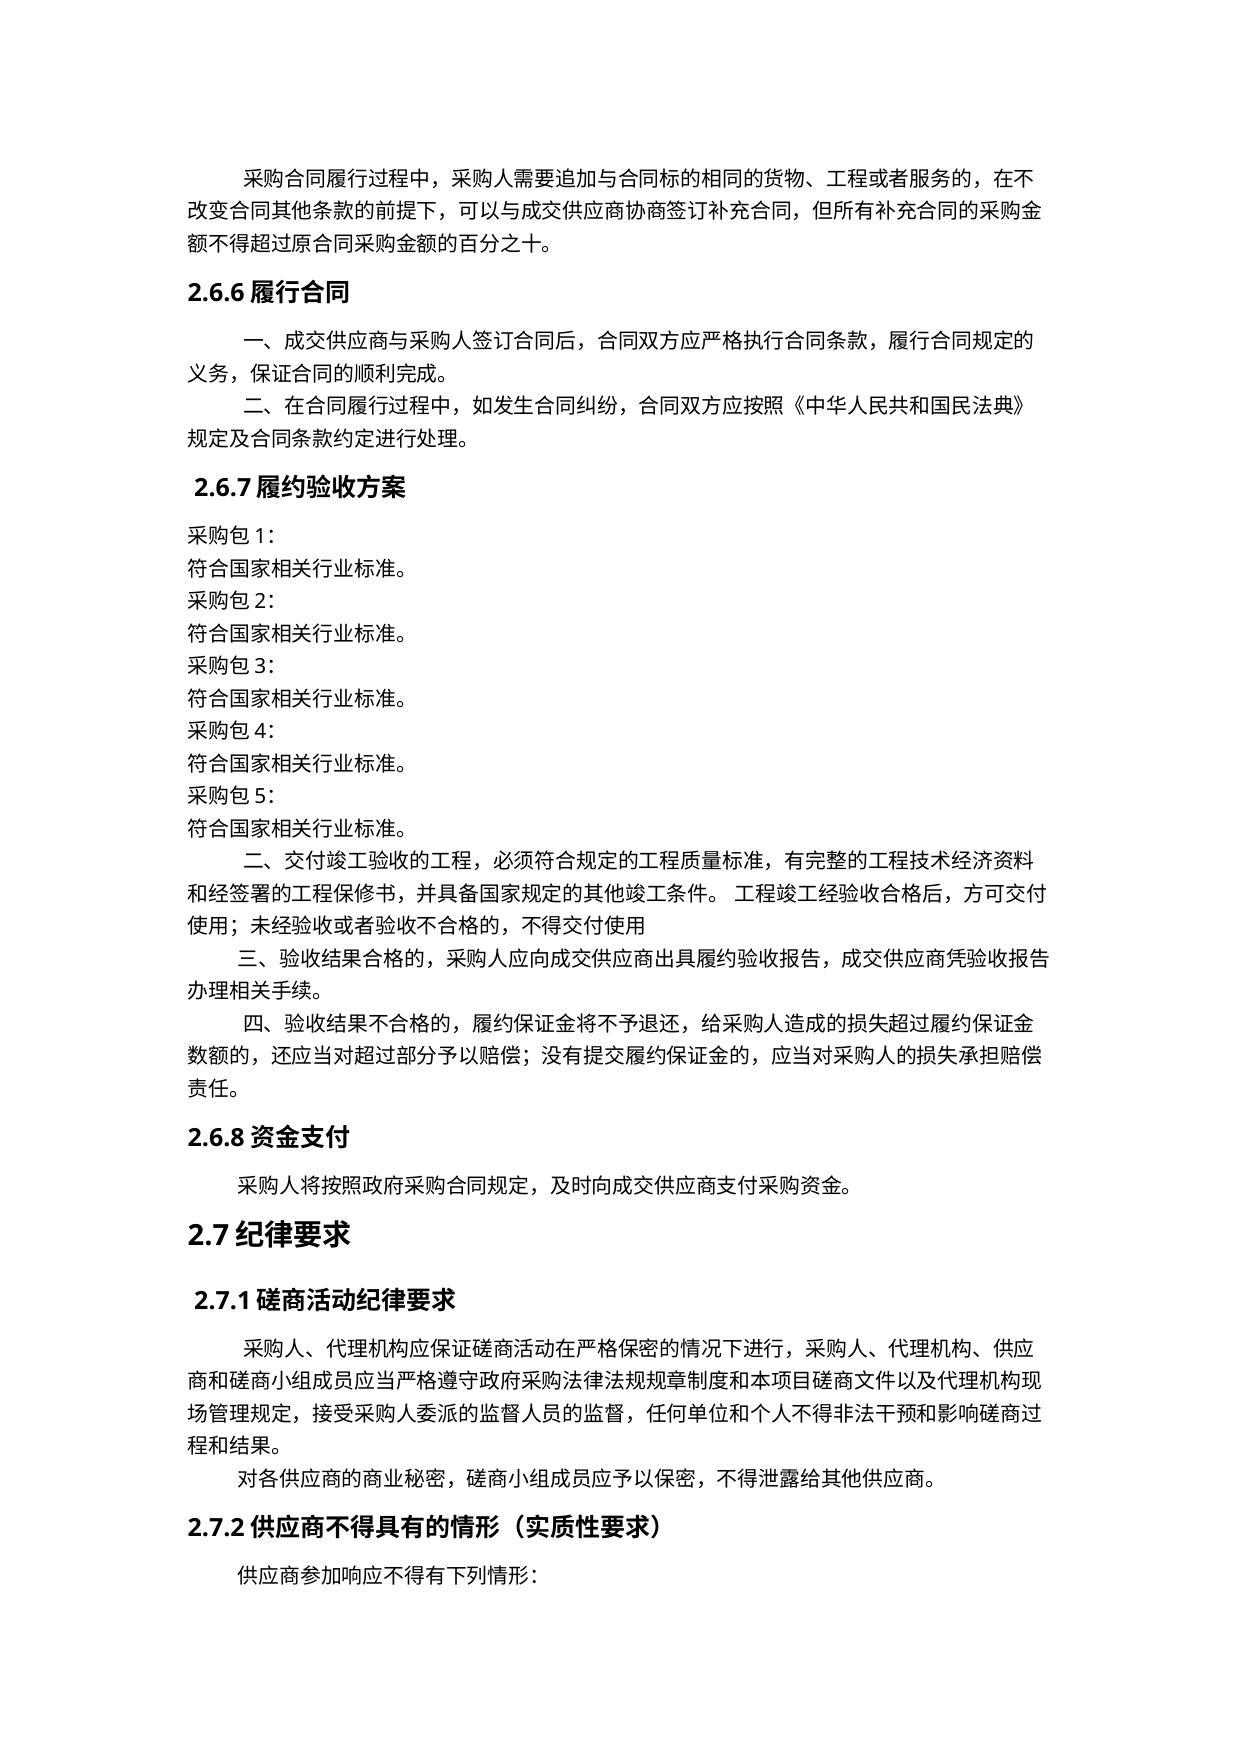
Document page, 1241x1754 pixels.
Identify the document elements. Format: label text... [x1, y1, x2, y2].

text 采购包1： [187, 519, 1053, 552]
text 一、成交供应商与采购人签订合同后，合同双方应严格执行合同条款，履行合同规定的义务，保证合同的顺利完成。 [187, 324, 1053, 389]
text 四、验收结果不合格的，履约保证金将不予退还，给采购人造成的损失超过履约保证金数额的，还应当对超过部分予以赔偿；没有提交履约保证金的，应当对采购人的损失承担赔偿责任。 [187, 1007, 1053, 1104]
text 二、交付竣工验收的工程，必须符合规定的工程质量标准，有完整的工程技术经济资料和经签署的工程保修书，并具备国家规定的其他竣工条件。 工程竣工经验收合格后，方可交付使用；未经验收或者验收不合格的，不得交付使用 [187, 844, 1053, 942]
text 供应商参加响应不得有下列情形： [187, 1559, 1053, 1592]
text 采购包2： [187, 584, 1053, 617]
text 采购包5： [187, 779, 1053, 812]
text 2.6.6履行合同 [187, 259, 1053, 324]
text 符合国家相关行业标准。 [187, 682, 1053, 714]
text 采购包4： [187, 714, 1053, 747]
text 2.6.8资金支付 [187, 1104, 1053, 1169]
text 采购合同履行过程中，采购人需要追加与合同标的相同的货物、工程或者服务的，在不改变合同其他条款的前提下，可以与成交供应商协商签订补充合同，但所有补充合同的采购金额不得超过原合同采购金额的百分之十。 [187, 162, 1053, 259]
text 2.7纪律要求 [187, 1202, 1053, 1267]
text 三、验收结果合格的，采购人应向成交供应商出具履约验收报告，成交供应商凭验收报告办理相关手续。 [187, 942, 1053, 1007]
text 符合国家相关行业标准。 [187, 552, 1053, 584]
text 采购包3： [187, 649, 1053, 682]
text 2.6.7履约验收方案 [187, 454, 1053, 519]
text 对各供应商的商业秘密，磋商小组成员应予以保密，不得泄露给其他供应商。 [187, 1462, 1053, 1494]
text 符合国家相关行业标准。 [187, 617, 1053, 649]
text 符合国家相关行业标准。 [187, 747, 1053, 779]
text 采购人将按照政府采购合同规定，及时向成交供应商支付采购资金。 [187, 1169, 1053, 1202]
text 2.7.1磋商活动纪律要求 [187, 1267, 1053, 1332]
text 符合国家相关行业标准。 [187, 812, 1053, 844]
text 二、在合同履行过程中，如发生合同纠纷，合同双方应按照《中华人民共和国民法典》规定及合同条款约定进行处理。 [187, 389, 1053, 454]
text 采购人、代理机构应保证磋商活动在严格保密的情况下进行，采购人、代理机构、供应商和磋商小组成员应当严格遵守政府采购法律法规规章制度和本项目磋商文件以及代理机构现场管理规定，接受采购人委派的监督人员的监督，任何单位和个人不得非法干预和影响磋商过程和结果。 [187, 1332, 1053, 1462]
text 2.7.2供应商不得具有的情形（实质性要求） [187, 1494, 1053, 1559]
